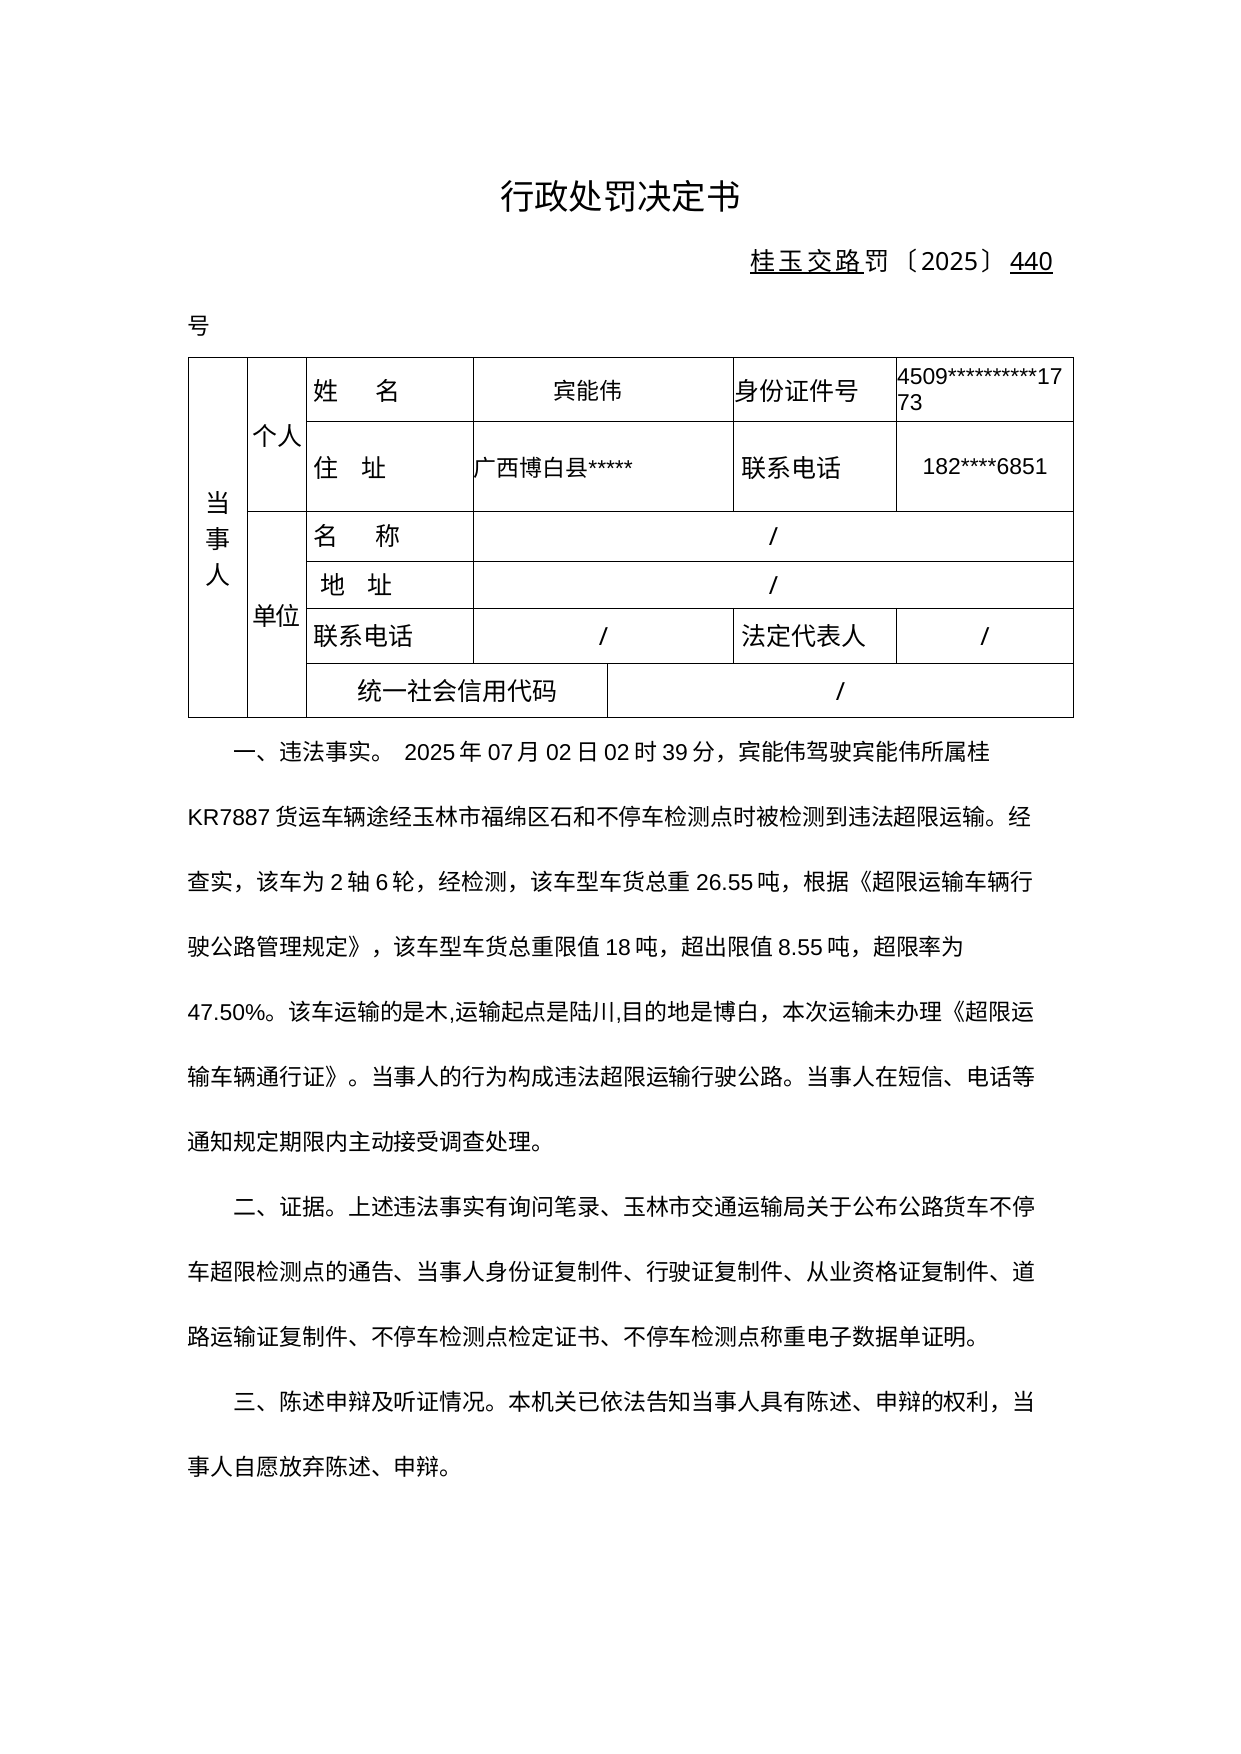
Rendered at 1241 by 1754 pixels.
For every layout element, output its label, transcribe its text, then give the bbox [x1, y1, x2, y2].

table_cell / [897, 609, 1073, 663]
table_cell 联系电话 [307, 609, 473, 663]
text 行政处罚决定书 [187, 162, 1053, 227]
table_header 个人 [248, 358, 306, 511]
table_cell 182****6851 [897, 422, 1073, 511]
table_cell 广西博白县***** [474, 422, 733, 511]
table_cell 地 址 [307, 562, 473, 608]
table_cell 统一社会信用代码 [307, 664, 607, 717]
table_header 身份证件号 [734, 358, 896, 421]
table_header 姓 名 [307, 358, 473, 421]
text 一、违法事实。 2025年 07月 02日 02时 39分，宾能伟驾驶宾能伟所属桂 KR7887货运车辆途经玉林市福绵区石和不停车检测点时被检测到违法超限运输。经查实，该车为 2轴 6轮，经检测，该车型车货总重 26.55吨，根据《超限运输车辆行驶公路管理规定》，该车型车货总重限值 18吨，超出限值 8.55吨，超限率为 47.50%。该车运输的是木,运输起点是陆川,目的地是博白，本次运输未办理《超限运输车辆通行证》。当事人的行为构成违法超限运输行驶公路。当事人在短信、电话等通知规定期限内主动接受调查处理。 [187, 718, 1053, 1173]
table_cell / [474, 609, 733, 663]
table_cell 法定代表人 [734, 609, 896, 663]
table_cell 住 址 [307, 422, 473, 511]
table_cell / [608, 664, 1073, 717]
text 三、陈述申辩及听证情况。本机关已依法告知当事人具有陈述、申辩的权利，当事人自愿放弃陈述、申辩。 [187, 1368, 1053, 1498]
table_cell / [474, 562, 1073, 608]
table_header 当 事 人 [189, 358, 247, 717]
table_cell 名 称 [307, 512, 473, 561]
table_header 4509**********1773 [897, 358, 1073, 421]
text 桂玉交路罚〔2025〕440号 [187, 227, 1053, 357]
table_header 宾能伟 [474, 358, 733, 421]
table_cell 单位 [248, 512, 306, 717]
table_cell / [474, 512, 1073, 561]
text 二、证据。上述违法事实有询问笔录、玉林市交通运输局关于公布公路货车不停车超限检测点的通告、当事人身份证复制件、行驶证复制件、从业资格证复制件、道路运输证复制件、不停车检测点检定证书、不停车检测点称重电子数据单证明。 [187, 1173, 1053, 1368]
table_cell 联系电话 [734, 422, 896, 511]
